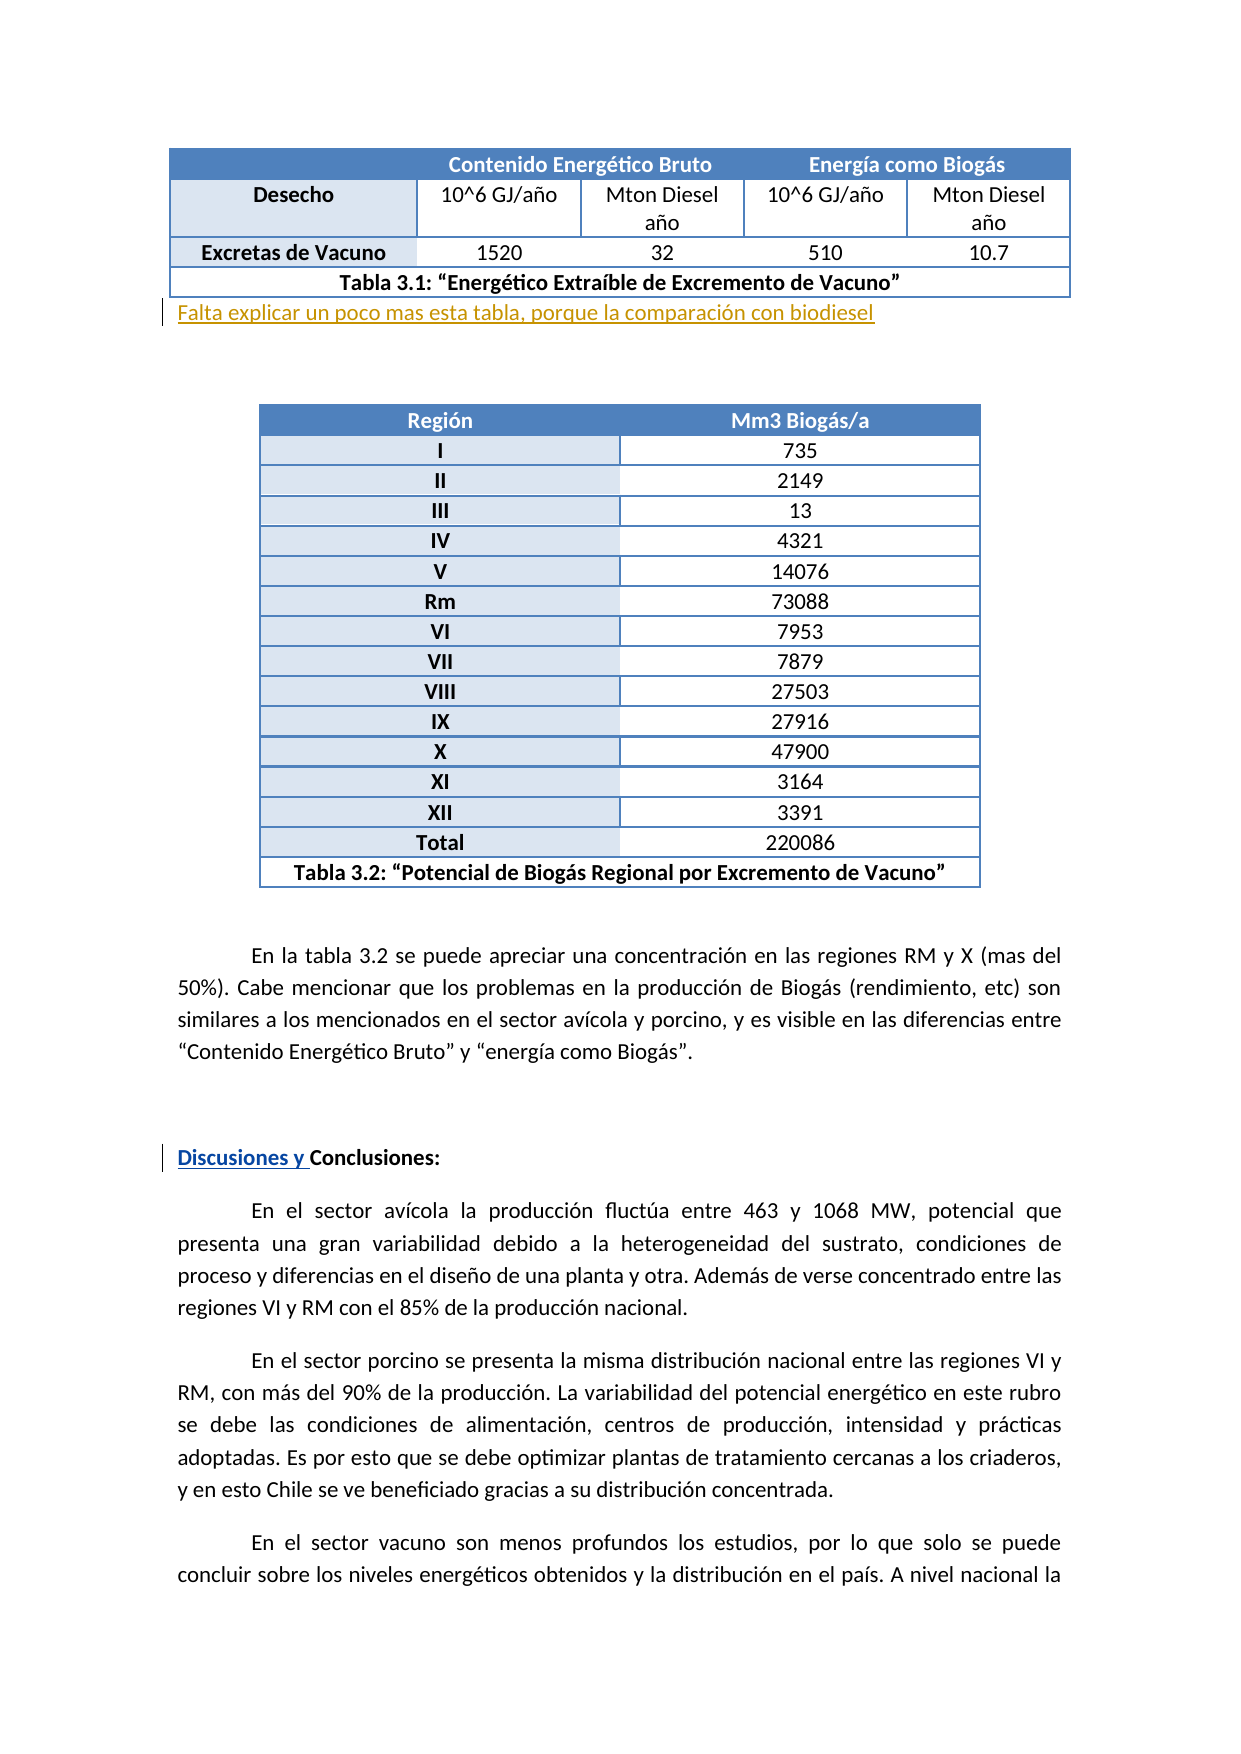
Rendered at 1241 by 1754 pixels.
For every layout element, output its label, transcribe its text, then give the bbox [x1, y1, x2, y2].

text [177, 1528, 1063, 1588]
table_cell 7879 [620, 647, 979, 675]
table_cell Rm [261, 587, 620, 615]
table_cell 3391 [621, 798, 979, 826]
table_cell 32 [581, 238, 744, 266]
table_header Energía como Biogás [744, 150, 1069, 178]
text Conclusiones: [177, 1143, 1063, 1172]
table_cell 510 [744, 238, 907, 266]
table_cell Tabla 3.1: “Energético Extraíble de Excremento de Vacuno” [171, 268, 1069, 296]
table_cell 10^6 GJ/año [418, 180, 580, 236]
table_cell 3164 [620, 768, 979, 796]
table_cell III [261, 497, 619, 524]
table_cell 14076 [621, 557, 979, 585]
table_cell 73088 [620, 587, 979, 615]
text En el sector porcino se presenta la misma distribución nacional entre las regiones VI y RM, con más del 90% de la producción. La variabilidad del potencial energético en este rubro se debe las condiciones de alimentación, centros de producción, intensidad y prácticas adoptadas. Es por esto que se debe optimizar plantas de tratamiento cercanas a los criaderos, y en esto Chile se ve beneficiado gracias a su distribución concentrada. [177, 1346, 1063, 1503]
table_cell 27916 [620, 707, 979, 735]
text En la tabla 3.2 se puede apreciar una concentración en las regiones RM y X (mas del 50%). Cabe mencionar que los problemas en la producción de Biogás (rendimiento, etc) son similares a los mencionados en el sector avícola y porcino, y es visible en las diferencias entre “Contenido Energético Bruto” y “energía como Biogás”. [177, 941, 1063, 1066]
table_cell VIII [261, 677, 619, 705]
table_cell Tabla 3.2: “Potencial de Biogás Regional por Excremento de Vacuno” [261, 858, 979, 886]
table_cell 735 [621, 436, 979, 464]
table_cell 1520 [417, 238, 581, 266]
table_cell 10^6 GJ/año [745, 180, 906, 236]
table_cell V [261, 557, 619, 585]
table_cell 2149 [620, 466, 979, 494]
table_cell II [261, 466, 620, 494]
table_cell 220086 [620, 828, 979, 856]
table_cell IX [261, 707, 620, 735]
table_cell 4321 [620, 527, 979, 555]
table_cell VI [261, 617, 619, 645]
table_cell 27503 [621, 677, 979, 705]
table_cell Total [261, 828, 620, 856]
table_header Contenido Energético Bruto [417, 150, 744, 178]
table_cell XI [261, 768, 620, 796]
table_cell 10.7 [907, 238, 1069, 266]
table_cell Excretas de Vacuno [171, 238, 417, 266]
table_cell 13 [621, 497, 979, 524]
table_header Mm3 Biogás/a [620, 406, 979, 434]
table_cell X [261, 738, 619, 765]
table_header [171, 150, 417, 178]
table_cell VII [261, 647, 620, 675]
table_cell 47900 [621, 738, 979, 765]
table_cell Mton Diesel año [582, 180, 743, 236]
table_cell 7953 [621, 617, 979, 645]
table_cell XII [261, 798, 619, 826]
text En el sector avícola la producción fluctúa entre 463 y 1068 MW, potencial que presenta una gran variabilidad debido a la heterogeneidad del sustrato, condiciones de proceso y diferencias en el diseño de una planta y otra. Además de verse concentrado entre las regiones VI y RM con el 85% de la producción nacional. [177, 1197, 1063, 1321]
table_cell Desecho [171, 180, 416, 236]
table_cell IV [261, 527, 620, 555]
table_header Región [261, 406, 620, 434]
table_cell I [261, 436, 619, 464]
table_cell Mton Diesel año [908, 180, 1069, 236]
